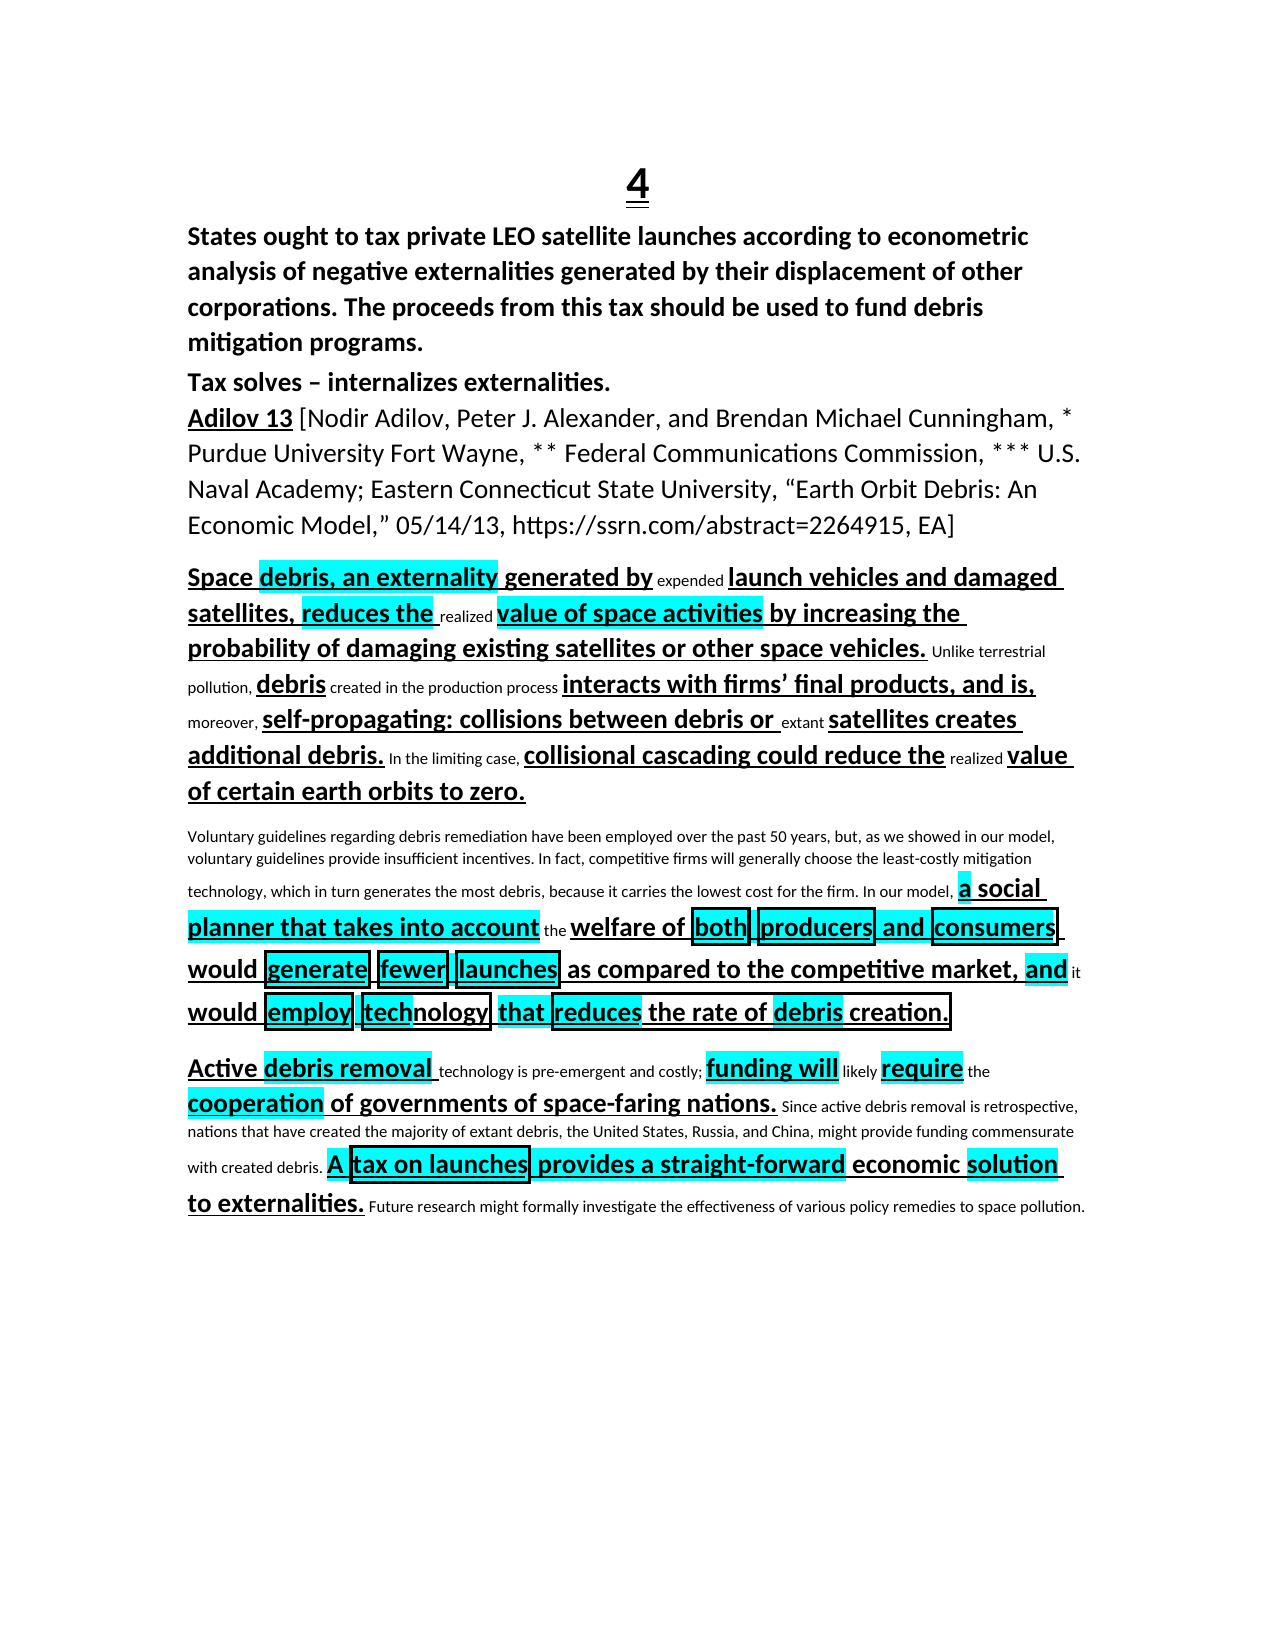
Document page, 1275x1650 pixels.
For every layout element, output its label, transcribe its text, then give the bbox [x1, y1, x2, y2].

subtitle 4 [187, 154, 1087, 210]
text Adilov 13 [Nodir Adilov, Peter J. Alexander, and Brendan Michael Cunningham, * Purdue University Fort Wayne, ** Federal Communications Commission, *** U.S. Naval Academy; Eastern Connecticut State University, “Earth Orbit Debris: An Economic Model,” 05/14/13, https://ssrn.com/abstract=2264915, EA] [187, 401, 1087, 541]
text Active debris removal technology is pre-emergent and costly; funding will likely require the cooperation of governments of space-faring nations. Since active debris removal is retrospective, nations that have created the majority of extant debris, the United States, Russia, and China, might provide funding commensurate with created debris. A tax on launches provides a straight-forward economic solution to externalities. Future research might formally investigate the effectiveness of various policy remedies to space pollution. [187, 1051, 1087, 1219]
text Voluntary guidelines regarding debris remediation have been employed over the past 50 years, but, as we showed in our model, voluntary guidelines provide insufficient incentives. In fact, competitive firms will generally choose the least-costly mitigation technology, which in turn generates the most debris, because it carries the lowest cost for the firm. In our model, a social planner that takes into account the welfare of both producers and consumers would generate fewer launches as compared to the competitive market, and it would employ technology that reduces the rate of debris creation. [187, 826, 1087, 1031]
subtitle States ought to tax private LEO satellite launches according to econometric analysis of negative externalities generated by their displacement of other corporations. The proceeds from this tax should be used to fund debris mitigation programs. [187, 219, 1087, 358]
text Space debris, an externality generated by expended launch vehicles and damaged satellites, reduces the realized value of space activities by increasing the probability of damaging existing satellites or other space vehicles. Unlike terrestrial pollution, debris created in the production process interacts with firms’ final products, and is, moreover, self-propagating: collisions between debris or extant satellites creates additional debris. In the limiting case, collisional cascading could reduce the realized value of certain earth orbits to zero. [187, 560, 1087, 807]
subtitle Tax solves – internalizes externalities. [187, 365, 1087, 398]
